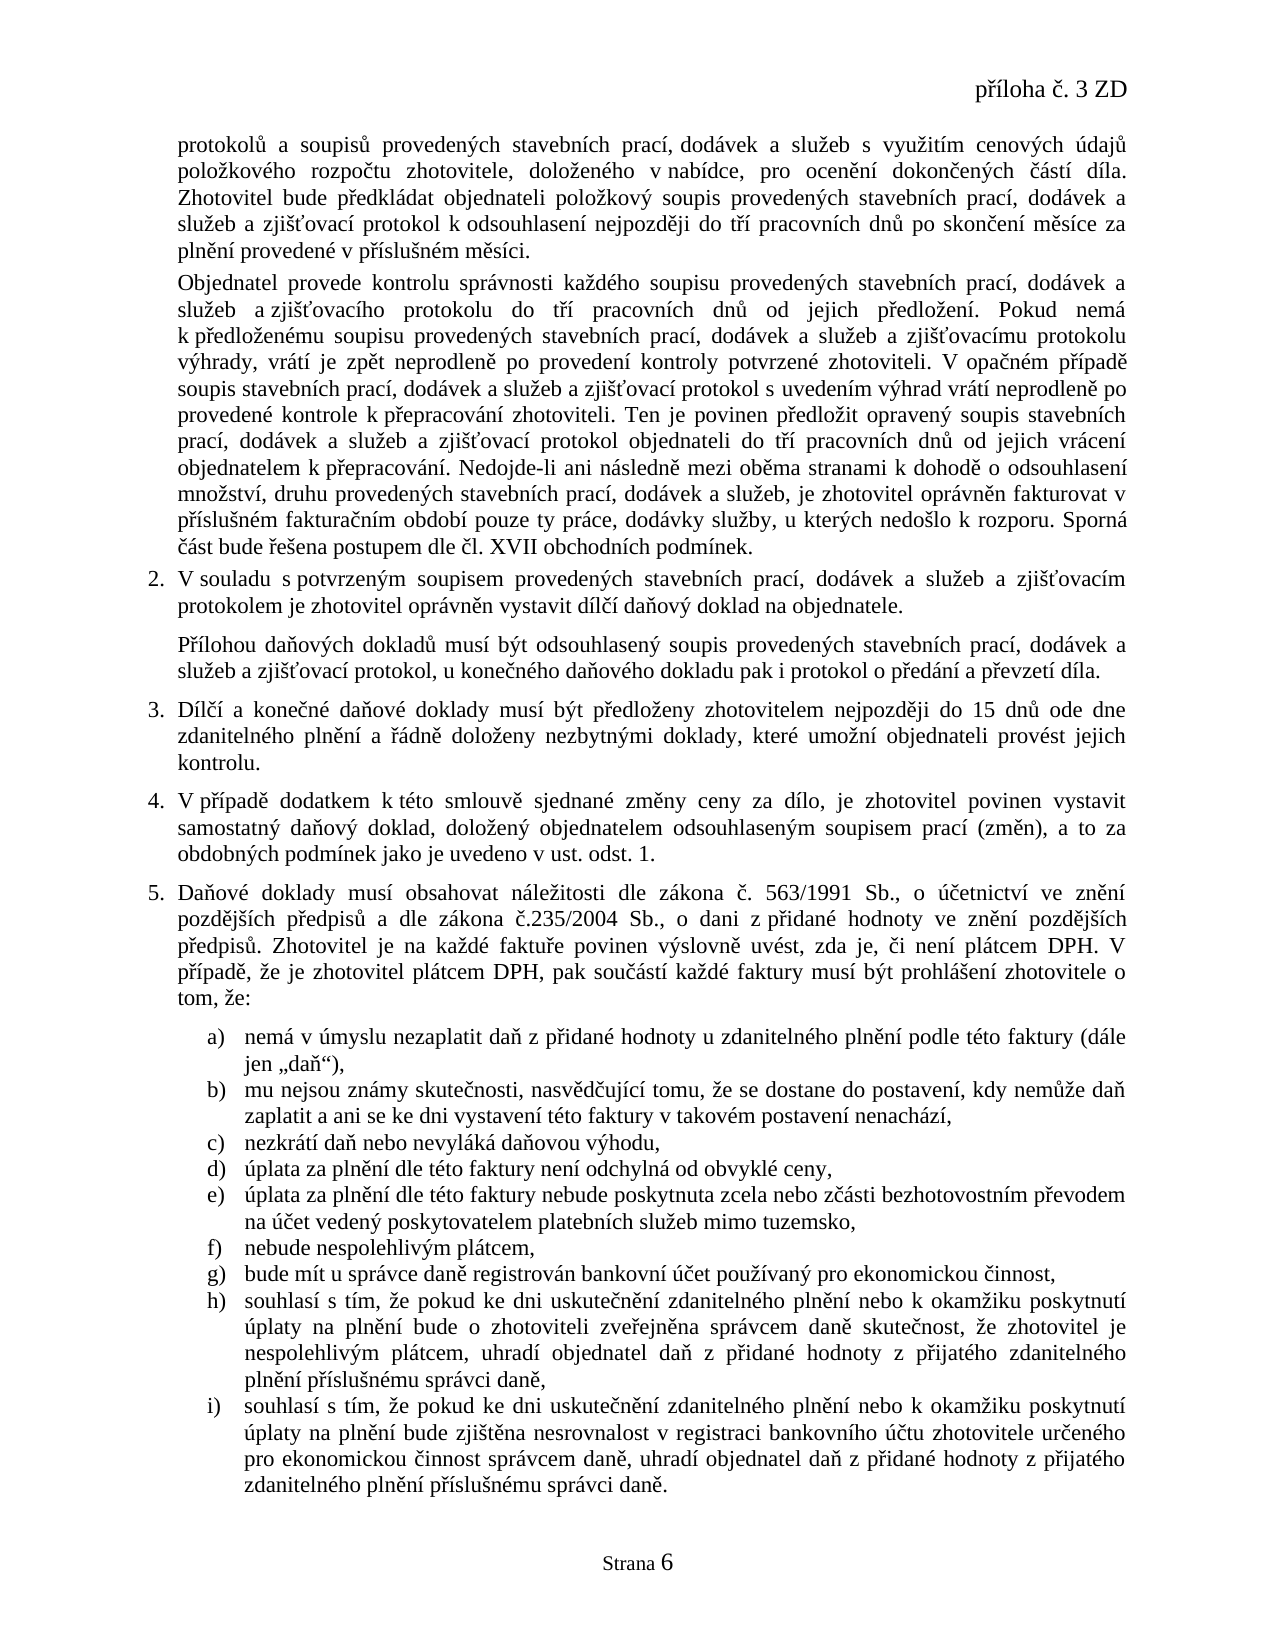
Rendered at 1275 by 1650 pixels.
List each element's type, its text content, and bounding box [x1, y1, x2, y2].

list souhlasí s tím, že pokud ke dni uskutečnění zdanitelného plnění nebo k okamžiku poskytnutí úplaty na plnění bude o zhotoviteli zveřejněna správcem daně skutečnost, že zhotovitel je nespolehlivým plátcem, uhradí objednatel daň z přidané hodnoty z přijatého zdanitelného plnění příslušnému správci daně, [207, 1287, 1127, 1392]
list Dílčí a konečné daňové doklady musí být předloženy zhotovitelem nejpozději do 15 dnů ode dne zdanitelného plnění a řádně doloženy nezbytnými doklady, které umožní objednateli provést jejich kontrolu. [148, 696, 1127, 775]
list Daňové doklady musí obsahovat náležitosti dle zákona č. 563/1991 Sb., o účetnictví ve znění pozdějších předpisů a dle zákona č.235/2004 Sb., o dani z přidané hodnoty ve znění pozdějších předpisů. Zhotovitel je na každé faktuře povinen výslovně uvést, zda je, či není plátcem DPH. V případě, že je zhotovitel plátcem DPH, pak součástí každé faktury musí být prohlášení zhotovitele o tom, že: [148, 879, 1127, 1011]
list nezkrátí daň nebo nevyláká daňovou výhodu, [207, 1129, 1127, 1155]
list bude mít u správce daně registrován bankovní účet používaný pro ekonomickou činnost, [207, 1260, 1127, 1287]
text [177, 131, 1127, 263]
text Přílohou daňových dokladů musí být odsouhlasený soupis provedených stavebních prací, dodávek a služeb a zjišťovací protokol, u konečného daňového dokladu pak i protokol o předání a převzetí díla. [177, 631, 1127, 683]
list V souladu s potvrzeným soupisem provedených stavebních prací, dodávek a služeb a zjišťovacím protokolem je zhotovitel oprávněn vystavit dílčí daňový doklad na objednatele. [148, 565, 1127, 618]
list nemá v úmyslu nezaplatit daň z přidané hodnoty u zdanitelného plnění podle této faktury (dále jen „daň“), [207, 1023, 1127, 1076]
list V případě dodatkem k této smlouvě sjednané změny ceny za dílo, je zhotovitel povinen vystavit samostatný daňový doklad, doložený objednatelem odsouhlaseným soupisem prací (změn), a to za obdobných podmínek jako je uvedeno v ust. odst. 1. [148, 787, 1127, 866]
list úplata za plnění dle této faktury nebude poskytnuta zcela nebo zčásti bezhotovostním převodem na účet vedený poskytovatelem platebních služeb mimo tuzemsko, [207, 1181, 1127, 1234]
list souhlasí s tím, že pokud ke dni uskutečnění zdanitelného plnění nebo k okamžiku poskytnutí úplaty na plnění bude zjištěna nesrovnalost v registraci bankovního účtu zhotovitele určeného pro ekonomickou činnost správcem daně, uhradí objednatel daň z přidané hodnoty z přijatého zdanitelného plnění příslušnému správci daně. [207, 1392, 1127, 1498]
list nebude nespolehlivým plátcem, [207, 1234, 1127, 1260]
text Objednatel provede kontrolu správnosti každého soupisu provedených stavebních prací, dodávek a služeb a zjišťovacího protokolu do tří pracovních dnů od jejich předložení. Pokud nemá k předloženému soupisu provedených stavebních prací, dodávek a služeb a zjišťovacímu protokolu výhrady, vrátí je zpět neprodleně po provedení kontroly potvrzené zhotoviteli. V opačném případě soupis stavebních prací, dodávek a služeb a zjišťovací protokol s uvedením výhrad vrátí neprodleně po provedené kontrole k přepracování zhotoviteli. Ten je povinen předložit opravený soupis stavebních prací, dodávek a služeb a zjišťovací protokol objednateli do tří pracovních dnů od jejich vrácení objednatelem k přepracování. Nedojde-li ani následně mezi oběma stranami k dohodě o odsouhlasení množství, druhu provedených stavebních prací, dodávek a služeb, je zhotovitel oprávněn fakturovat v příslušném fakturačním období pouze ty práce, dodávky služby, u kterých nedošlo k rozporu. Sporná část bude řešena postupem dle čl. XVII obchodních podmínek. [177, 269, 1127, 559]
list mu nejsou známy skutečnosti, nasvědčující tomu, že se dostane do postavení, kdy nemůže daň zaplatit a ani se ke dni vystavení této faktury v takovém postavení nenachází, [207, 1076, 1127, 1129]
list úplata za plnění dle této faktury není odchylná od obvyklé ceny, [207, 1155, 1127, 1181]
